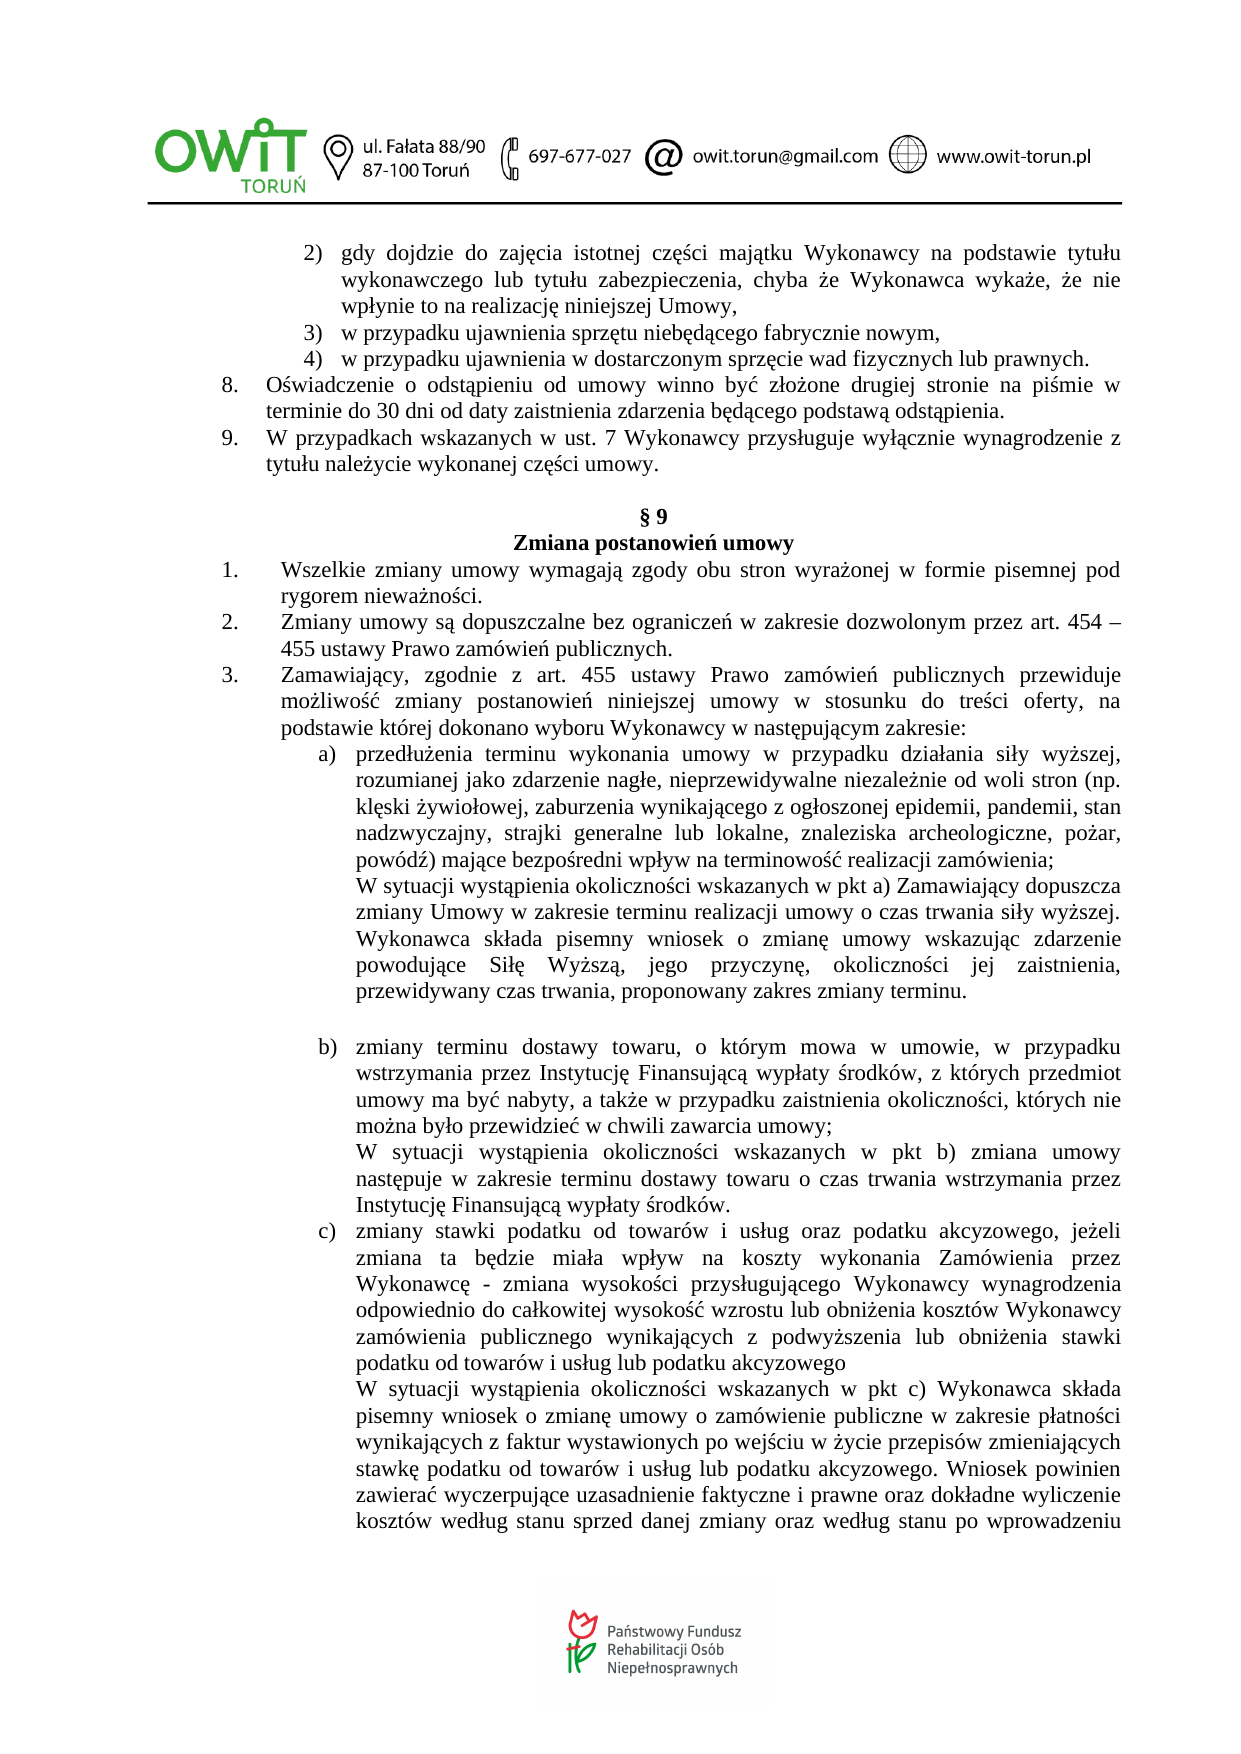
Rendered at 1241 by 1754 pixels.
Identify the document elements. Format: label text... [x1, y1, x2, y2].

list Oświadczenie o odstąpieniu od umowy winno być złożone drugiej stronie na piśmie w terminie do 30 dni od daty zaistnienia zdarzenia będącego podstawą odstąpienia. [221, 371, 1122, 424]
list zmiany stawki podatku od towarów i usług oraz podatku akcyzowego, jeżeli zmiana ta będzie miała wpływ na koszty wykonania Zamówienia przez Wykonawcę - zmiana wysokości przysługującego Wykonawcy wynagrodzenia odpowiednio do całkowitej wysokość wzrostu lub obniżenia kosztów Wykonawcy zamówienia publicznego wynikających z podwyższenia lub obniżenia stawki podatku od towarów i usług lub podatku akcyzowego [318, 1217, 1122, 1376]
list gdy dojdzie do zajęcia istotnej części majątku Wykonawcy na podstawie tytułu wykonawczego lub tytułu zabezpieczenia, chyba że Wykonawca wykaże, że nie wpłynie to na realizację niniejszej Umowy, [303, 239, 1122, 318]
list Zamawiający, zgodnie z art. 455 ustawy Prawo zamówień publicznych przewiduje możliwość zmiany postanowień niniejszej umowy w stosunku do treści oferty, na podstawie której dokonano wyboru Wykonawcy w następującym zakresie: [221, 661, 1122, 740]
text W sytuacji wystąpienia okoliczności wskazanych w pkt a) Zamawiający dopuszcza zmiany Umowy w zakresie terminu realizacji umowy o czas trwania siły wyższej. Wykonawca składa pisemny wniosek o zmianę umowy wskazując zdarzenie powodujące Siłę Wyższą, jego przyczynę, okoliczności jej zaistnienia, przewidywany czas trwania, proponowany zakres zmiany terminu. [356, 872, 1122, 1004]
list przedłużenia terminu wykonania umowy w przypadku działania siły wyższej, rozumianej jako zdarzenie nagłe, nieprzewidywalne niezależnie od woli stron (np. klęski żywiołowej, zaburzenia wynikającego z ogłoszonej epidemii, pandemii, stan nadzwyczajny, strajki generalne lub lokalne, znaleziska archeologiczne, pożar, powódź) mające bezpośredni wpływ na terminowość realizacji zamówienia; [318, 740, 1122, 872]
text Zmiana postanowień umowy [148, 529, 1122, 556]
list Wszelkie zmiany umowy wymagają zgody obu stron wyrażonej w formie pisemnej pod rygorem nieważności. [221, 556, 1122, 608]
list W przypadkach wskazanych w ust. 7 Wykonawcy przysługuje wyłącznie wynagrodzenie z tytułu należycie wykonanej części umowy. [221, 424, 1122, 477]
picture [535, 1580, 772, 1706]
list zmiany terminu dostawy towaru, o którym mowa w umowie, w przypadku wstrzymania przez Instytucję Finansującą wypłaty środków, z których przedmiot umowy ma być nabyty, a także w przypadku zaistnienia okoliczności, których nie można było przewidzieć w chwili zawarcia umowy; [318, 1033, 1122, 1138]
list Zmiany umowy są dopuszczalne bez ograniczeń w zakresie dozwolonym przez art. 454 – 455 ustawy Prawo zamówień publicznych. [221, 608, 1122, 661]
text § 9 [148, 503, 1122, 529]
list w przypadku ujawnienia w dostarczonym sprzęcie wad fizycznych lub prawnych. [303, 345, 1122, 371]
picture [147, 103, 1123, 214]
text W sytuacji wystąpienia okoliczności wskazanych w pkt b) zmiana umowy następuje w zakresie terminu dostawy towaru o czas trwania wstrzymania przez Instytucję Finansującą wypłaty środków. [356, 1138, 1122, 1217]
list w przypadku ujawnienia sprzętu niebędącego fabrycznie nowym, [303, 318, 1122, 345]
